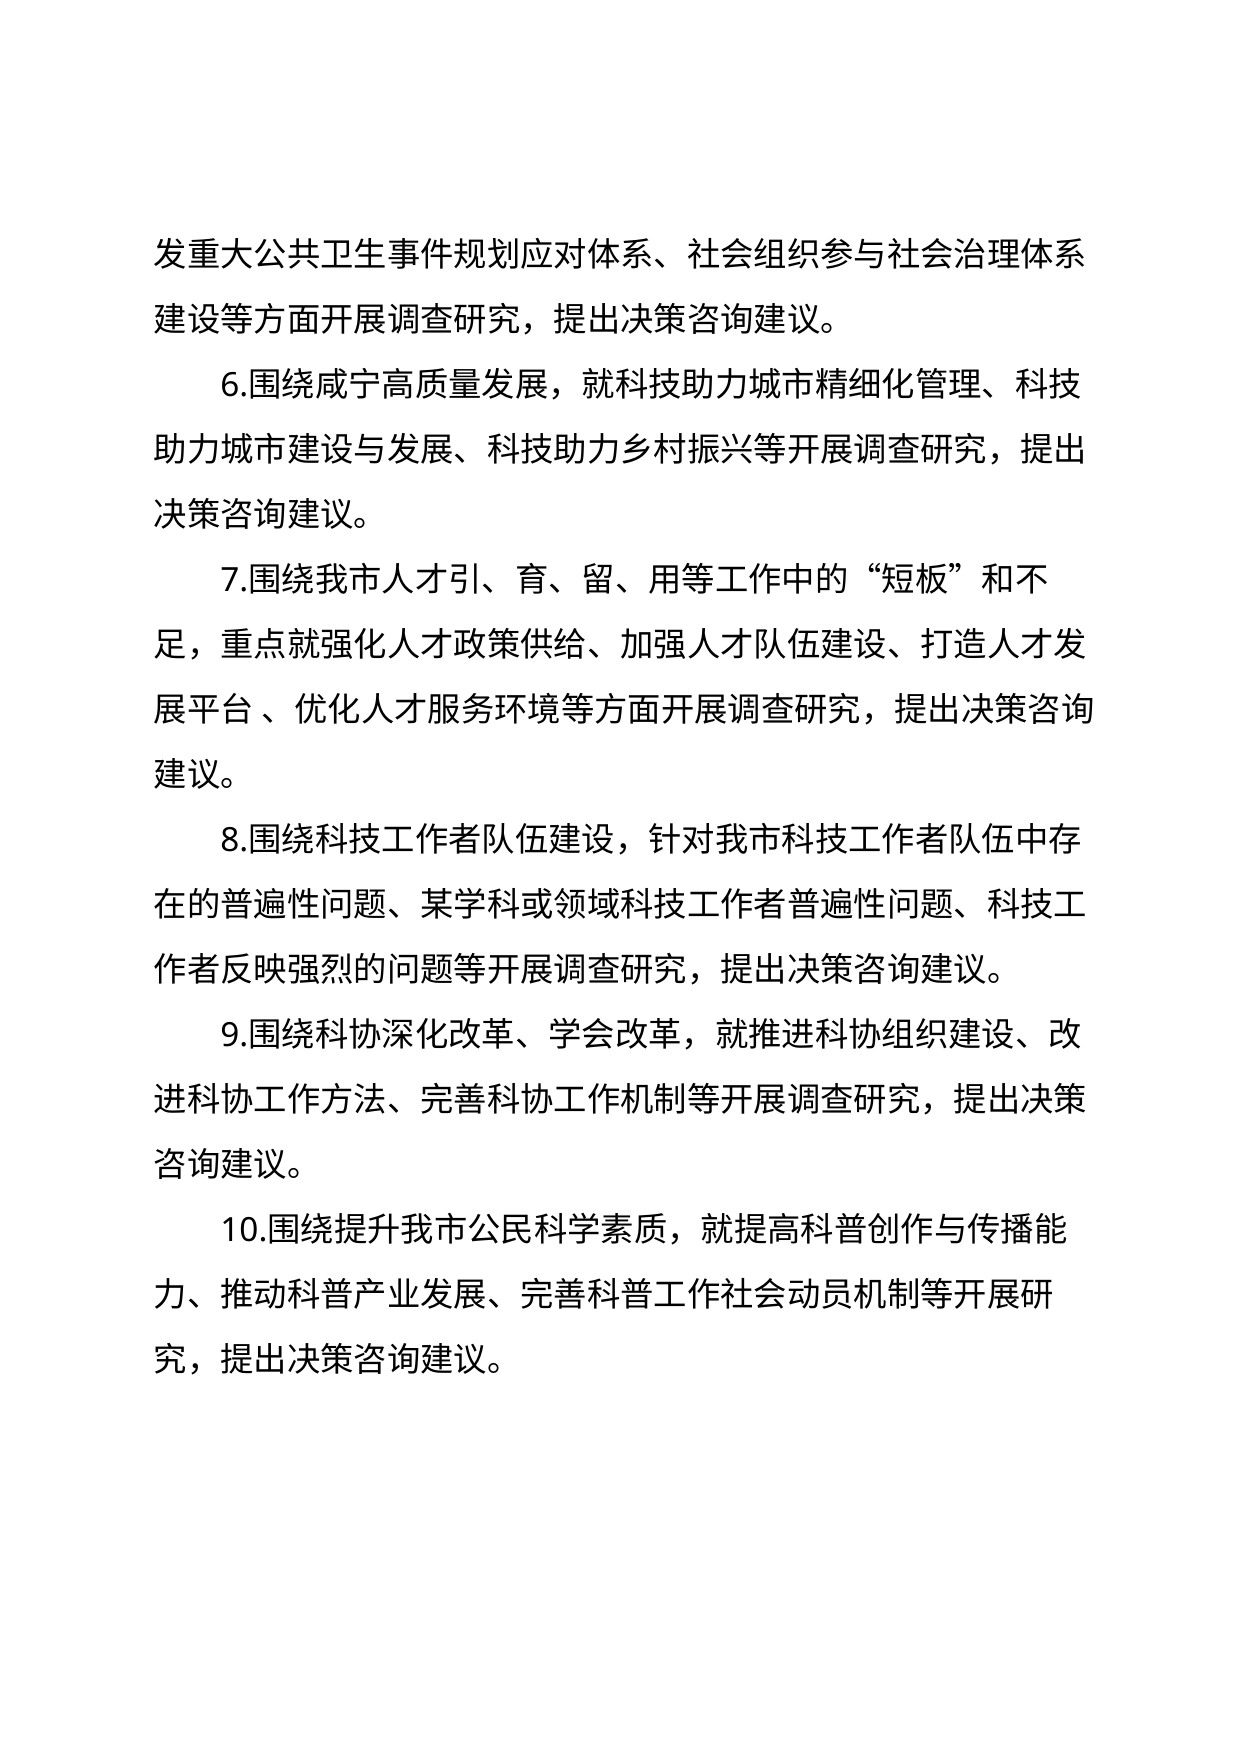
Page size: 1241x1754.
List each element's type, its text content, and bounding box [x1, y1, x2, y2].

text 7.围绕我市人才引、育、留、用等工作中的“短板”和不足，重点就强化人才政策供给、加强人才队伍建设、打造人才发展平台 、优化人才服务环境等方面开展调查研究，提出决策咨询建议。 [153, 544, 1098, 804]
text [153, 219, 1098, 349]
text 8.围绕科技工作者队伍建设，针对我市科技工作者队伍中存在的普遍性问题、某学科或领域科技工作者普遍性问题、科技工作者反映强烈的问题等开展调查研究，提出决策咨询建议。 [153, 804, 1098, 999]
text 9.围绕科协深化改革、学会改革，就推进科协组织建设、改进科协工作方法、完善科协工作机制等开展调查研究，提出决策咨询建议。 [153, 999, 1098, 1194]
text 10.围绕提升我市公民科学素质，就提高科普创作与传播能力、推动科普产业发展、完善科普工作社会动员机制等开展研究，提出决策咨询建议。 [153, 1194, 1098, 1389]
text 6.围绕咸宁高质量发展，就科技助力城市精细化管理、科技助力城市建设与发展、科技助力乡村振兴等开展调查研究，提出决策咨询建议。 [153, 349, 1098, 544]
